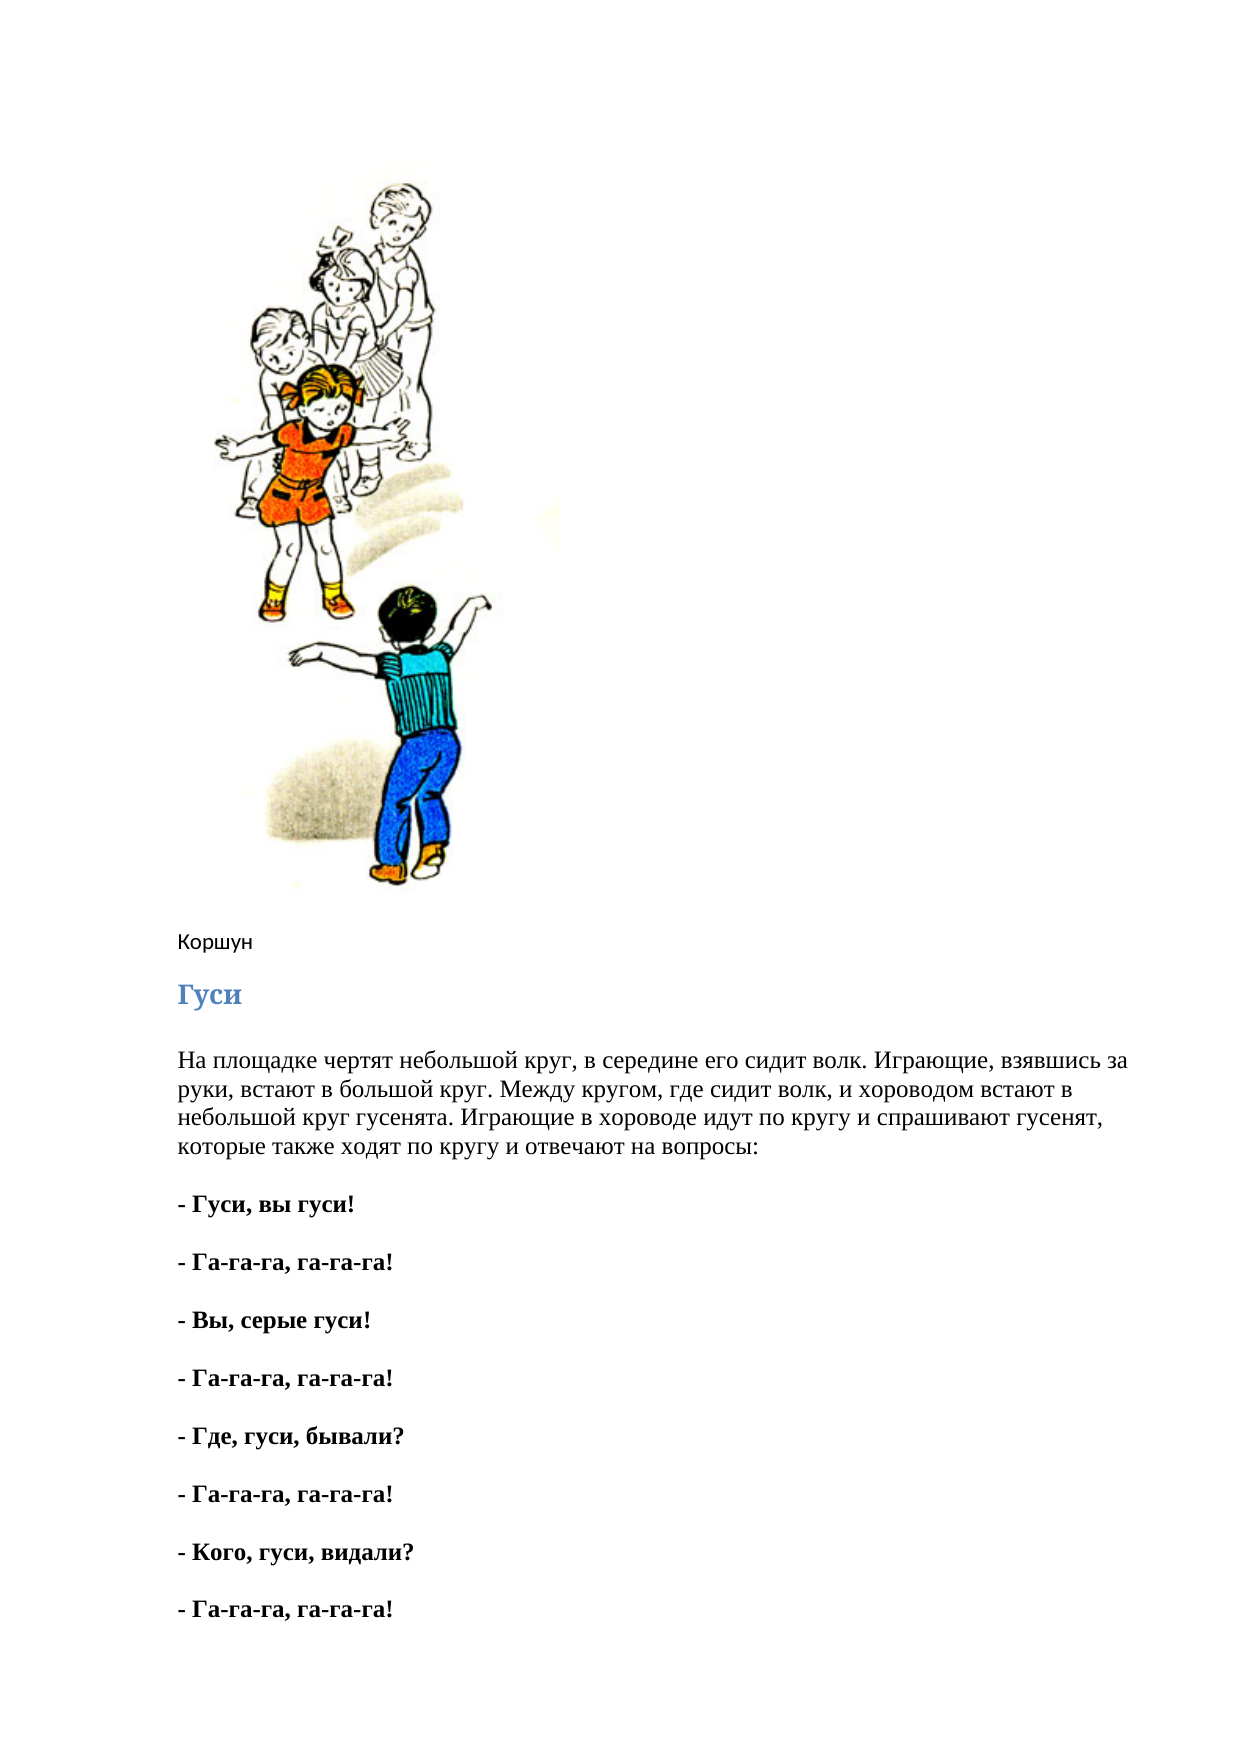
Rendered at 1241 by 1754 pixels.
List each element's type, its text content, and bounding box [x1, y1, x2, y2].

subtitle Гуси [177, 980, 1152, 1011]
text На площадке чертят небольшой круг, в середине его сидит волк. Играющие, взявшись за руки, встают в большой круг. Между кругом, где сидит волк, и хороводом встают в небольшой круг гусенята. Играющие в хороводе идут по кругу и спрашивают гусенят, которые также ходят по кругу и отвечают на вопросы: [177, 1045, 1152, 1160]
picture [177, 118, 560, 923]
text - Га-га-га, га-га-га! [177, 1479, 1152, 1507]
text - Га-га-га, га-га-га! [177, 1363, 1152, 1392]
text - Гуси, вы гуси! [177, 1189, 1152, 1218]
text - Вы, серые гуси! [177, 1305, 1152, 1334]
text - Кого, гуси, видали? [177, 1537, 1152, 1565]
text - Га-га-га, га-га-га! [177, 1247, 1152, 1276]
text - Где, гуси, бывали? [177, 1421, 1152, 1449]
text - Га-га-га, га-га-га! [177, 1594, 1152, 1623]
